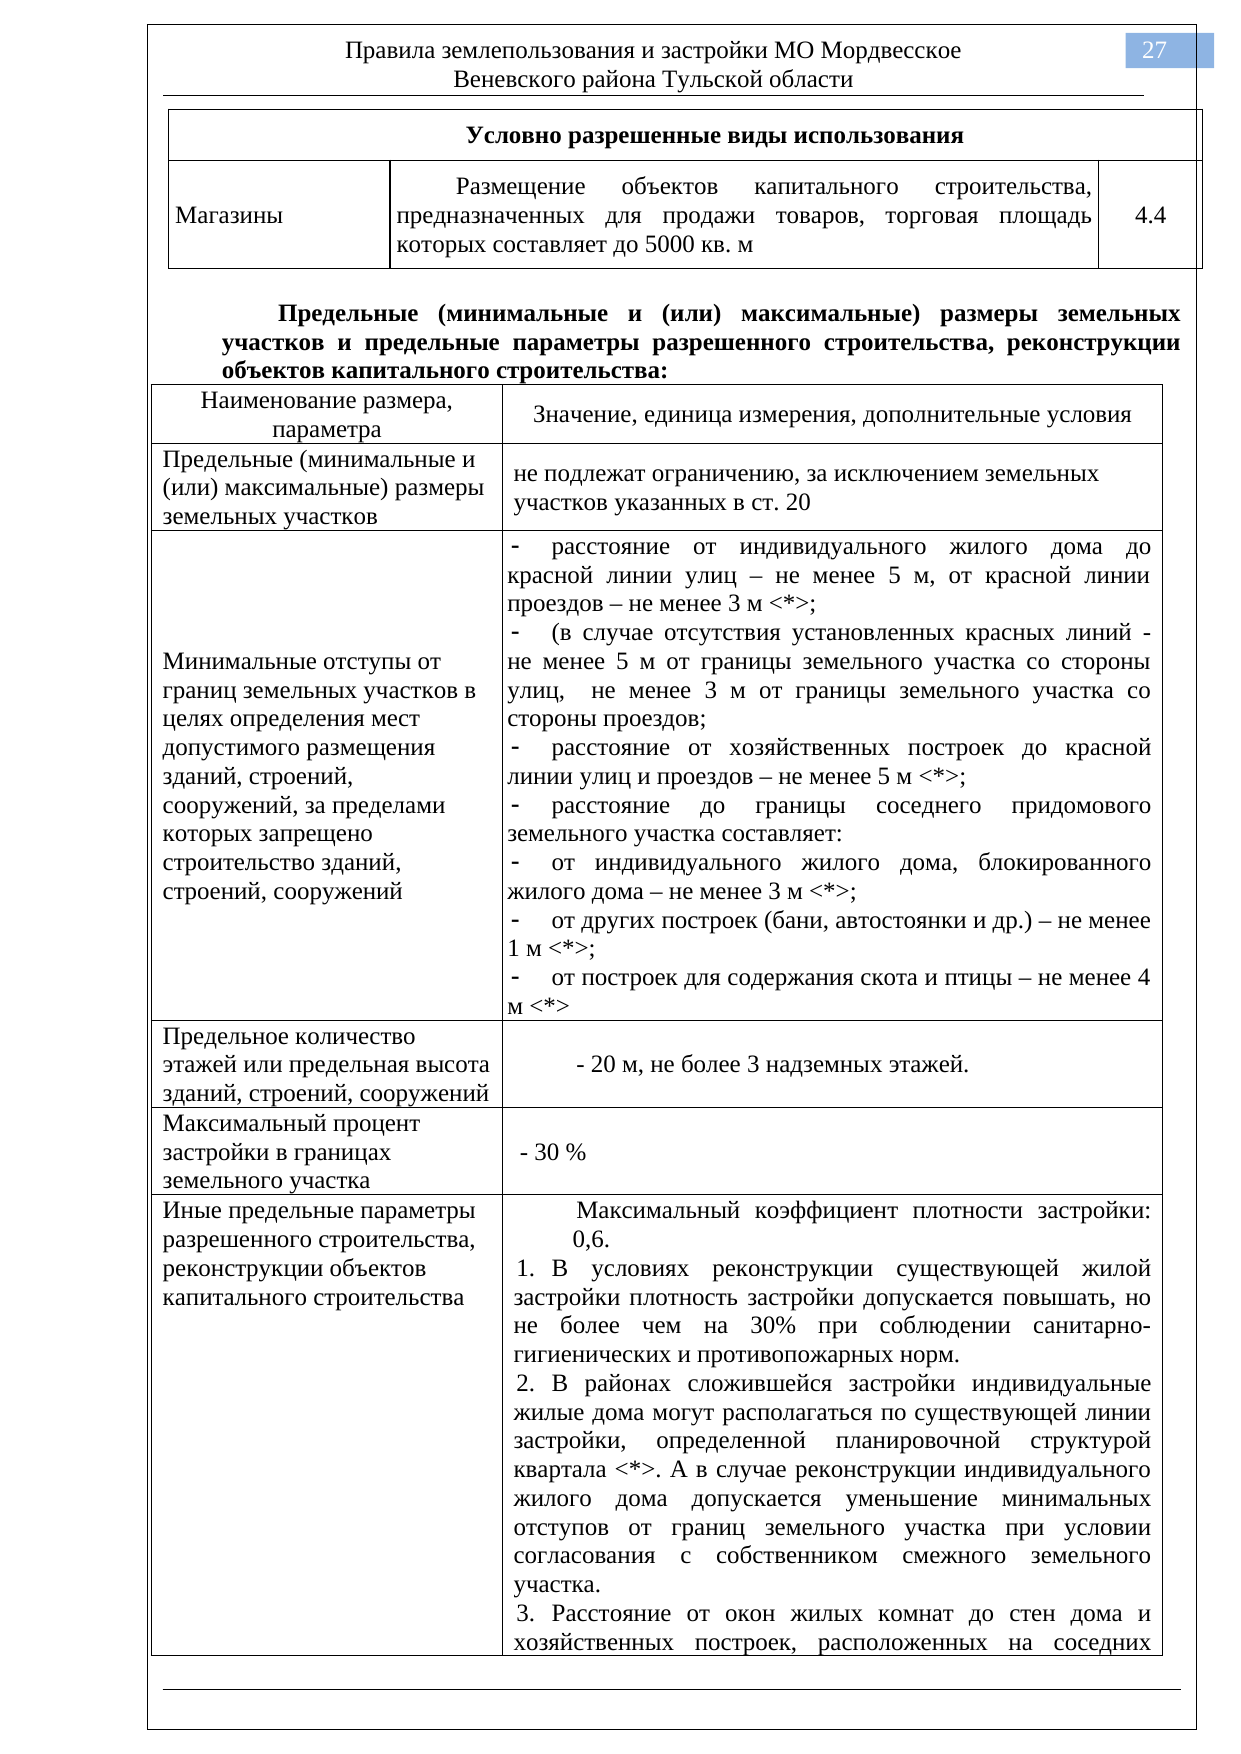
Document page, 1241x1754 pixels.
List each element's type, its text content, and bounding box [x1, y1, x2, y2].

table_cell Максимальный процент застройки в границах земельного участка [152, 1108, 502, 1194]
table_cell Размещение объектов капитального строительства, предназначенных для продажи товаров, торговая площадь которых составляет до 5000 кв. м [391, 161, 1098, 268]
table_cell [503, 1195, 1162, 1655]
table_header Наименование размера, параметра [152, 385, 502, 443]
table_cell 4.4 [1099, 161, 1196, 268]
table_cell - 30 % [503, 1108, 1162, 1194]
table_cell Предельные (минимальные и (или) максимальные) размеры земельных участков [152, 444, 502, 530]
table_cell Предельное количество этажей или предельная высота зданий, строений, сооружений [152, 1021, 502, 1107]
table_cell Условно разрешенные виды использования [169, 110, 1196, 159]
table_cell Минимальные отступы от границ земельных участков в целях определения мест допустимого размещения зданий, строений, сооружений, за пределами которых запрещено строительство зданий, строений, сооружений [152, 531, 502, 1020]
text Предельные (минимальные и (или) максимальные) размеры земельных участков и предельные параметры разрешенного строительства, реконструкции объектов капитального строительства: [222, 298, 1181, 384]
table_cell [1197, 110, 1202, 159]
table_cell Магазины [169, 161, 389, 268]
table_header Значение, единица измерения, дополнительные условия [503, 385, 1162, 443]
table_cell расстояние от индивидуального жилого дома до красной линии улиц – не менее 5 м, от красной линии проездов – не менее 3 м <*>; (в случае отсутствия установленных красных линий - не менее 5 м от границы земельного участка со стороны улиц, не менее 3 м от границы земельного участка со стороны проездов; расстояние от хозяйственных построек до красной линии улиц и проездов – не менее 5 м <*>; расстояние до границы соседнего придомового земельного участка составляет: от индивидуального жилого дома, блокированного жилого дома – не менее 3 м <*>; от других построек (бани, автостоянки и др.) – не менее 1 м <*>; от построек для содержания скота и птицы – не менее 4 м <*> [503, 531, 1162, 1020]
table_cell - 20 м, не более 3 надземных этажей. [503, 1021, 1162, 1107]
table_cell не подлежат ограничению, за исключением земельных участков указанных в ст. 20 [503, 444, 1162, 530]
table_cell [152, 1195, 502, 1655]
